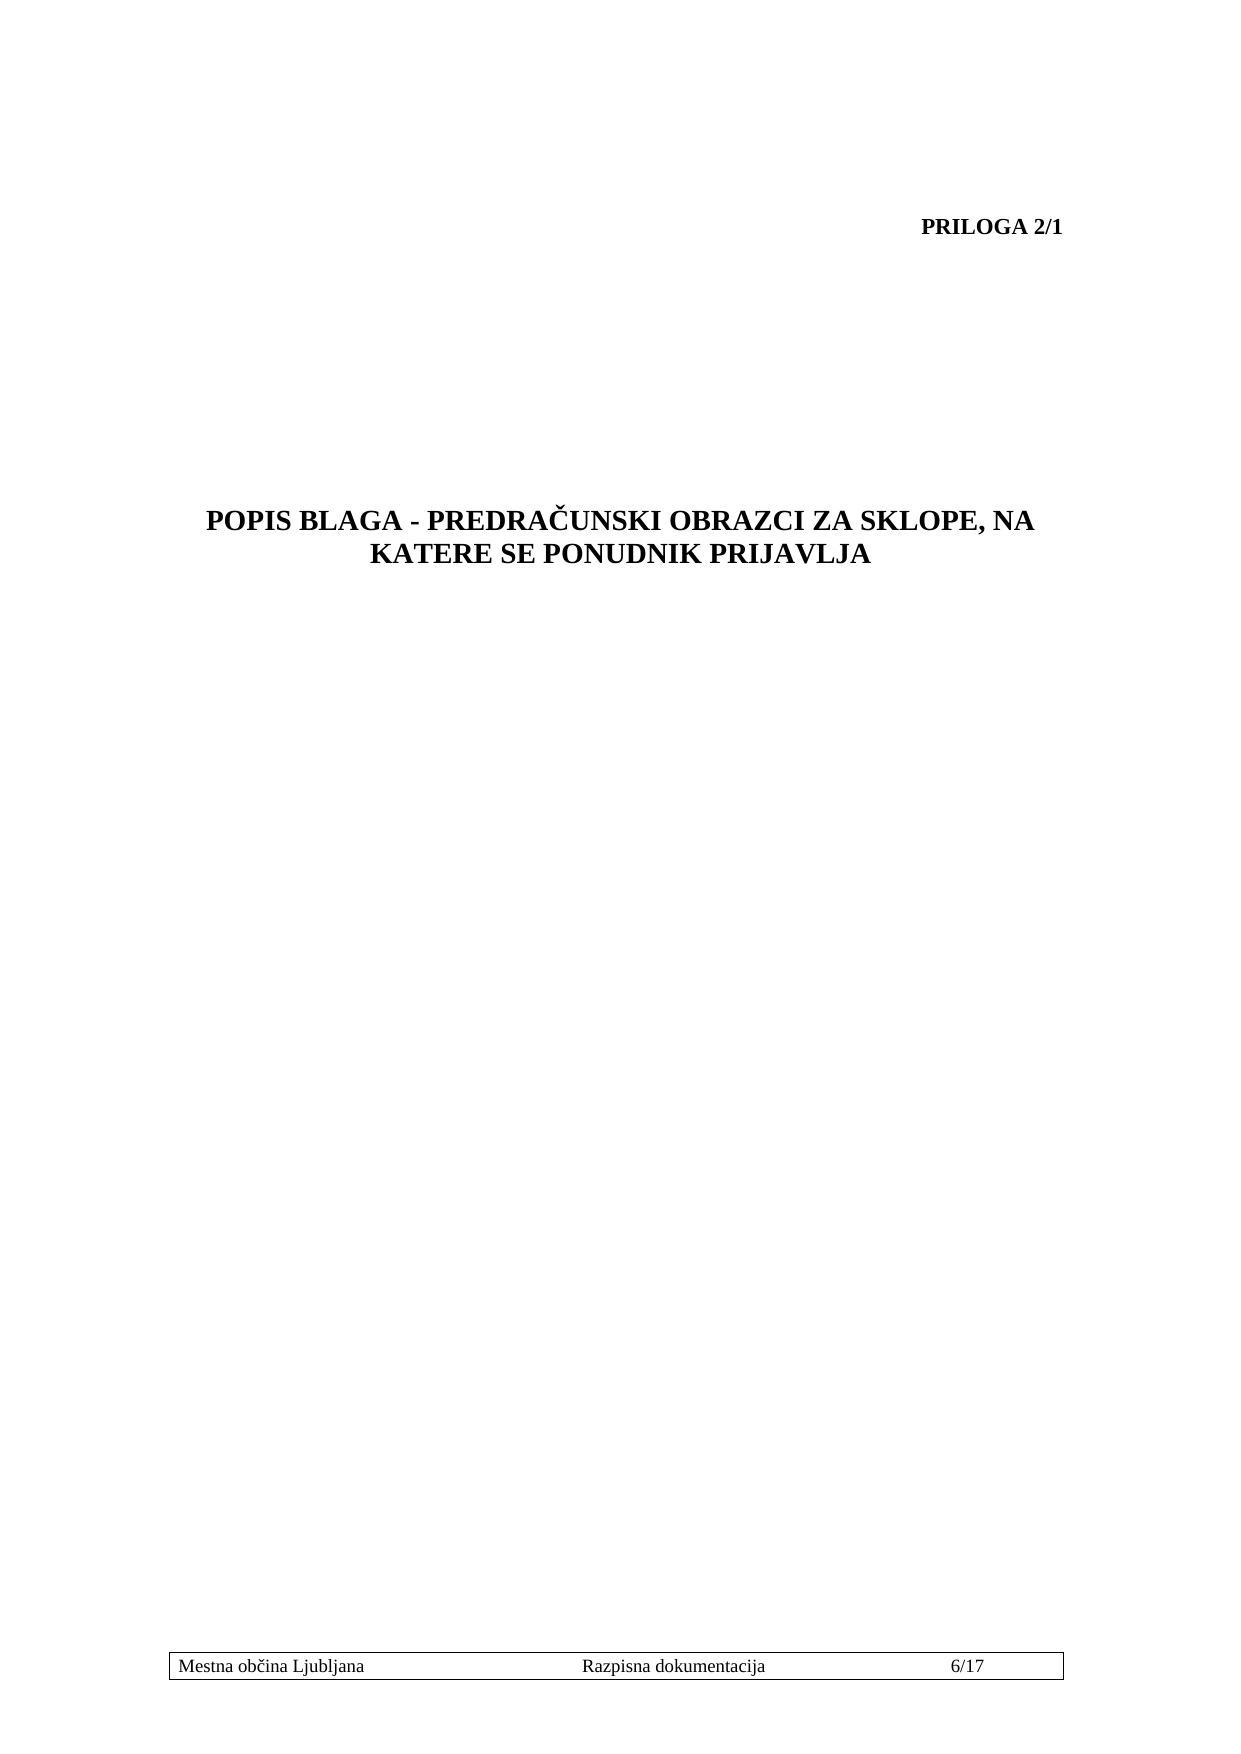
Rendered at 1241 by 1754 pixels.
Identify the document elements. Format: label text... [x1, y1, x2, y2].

text PRILOGA 2/1 [66, 213, 1063, 239]
text POPIS BLAGA - PREDRAČUNSKI OBRAZCI ZA SKLOPE, NA KATERE SE PONUDNIK PRIJAVLJA [178, 503, 1063, 570]
